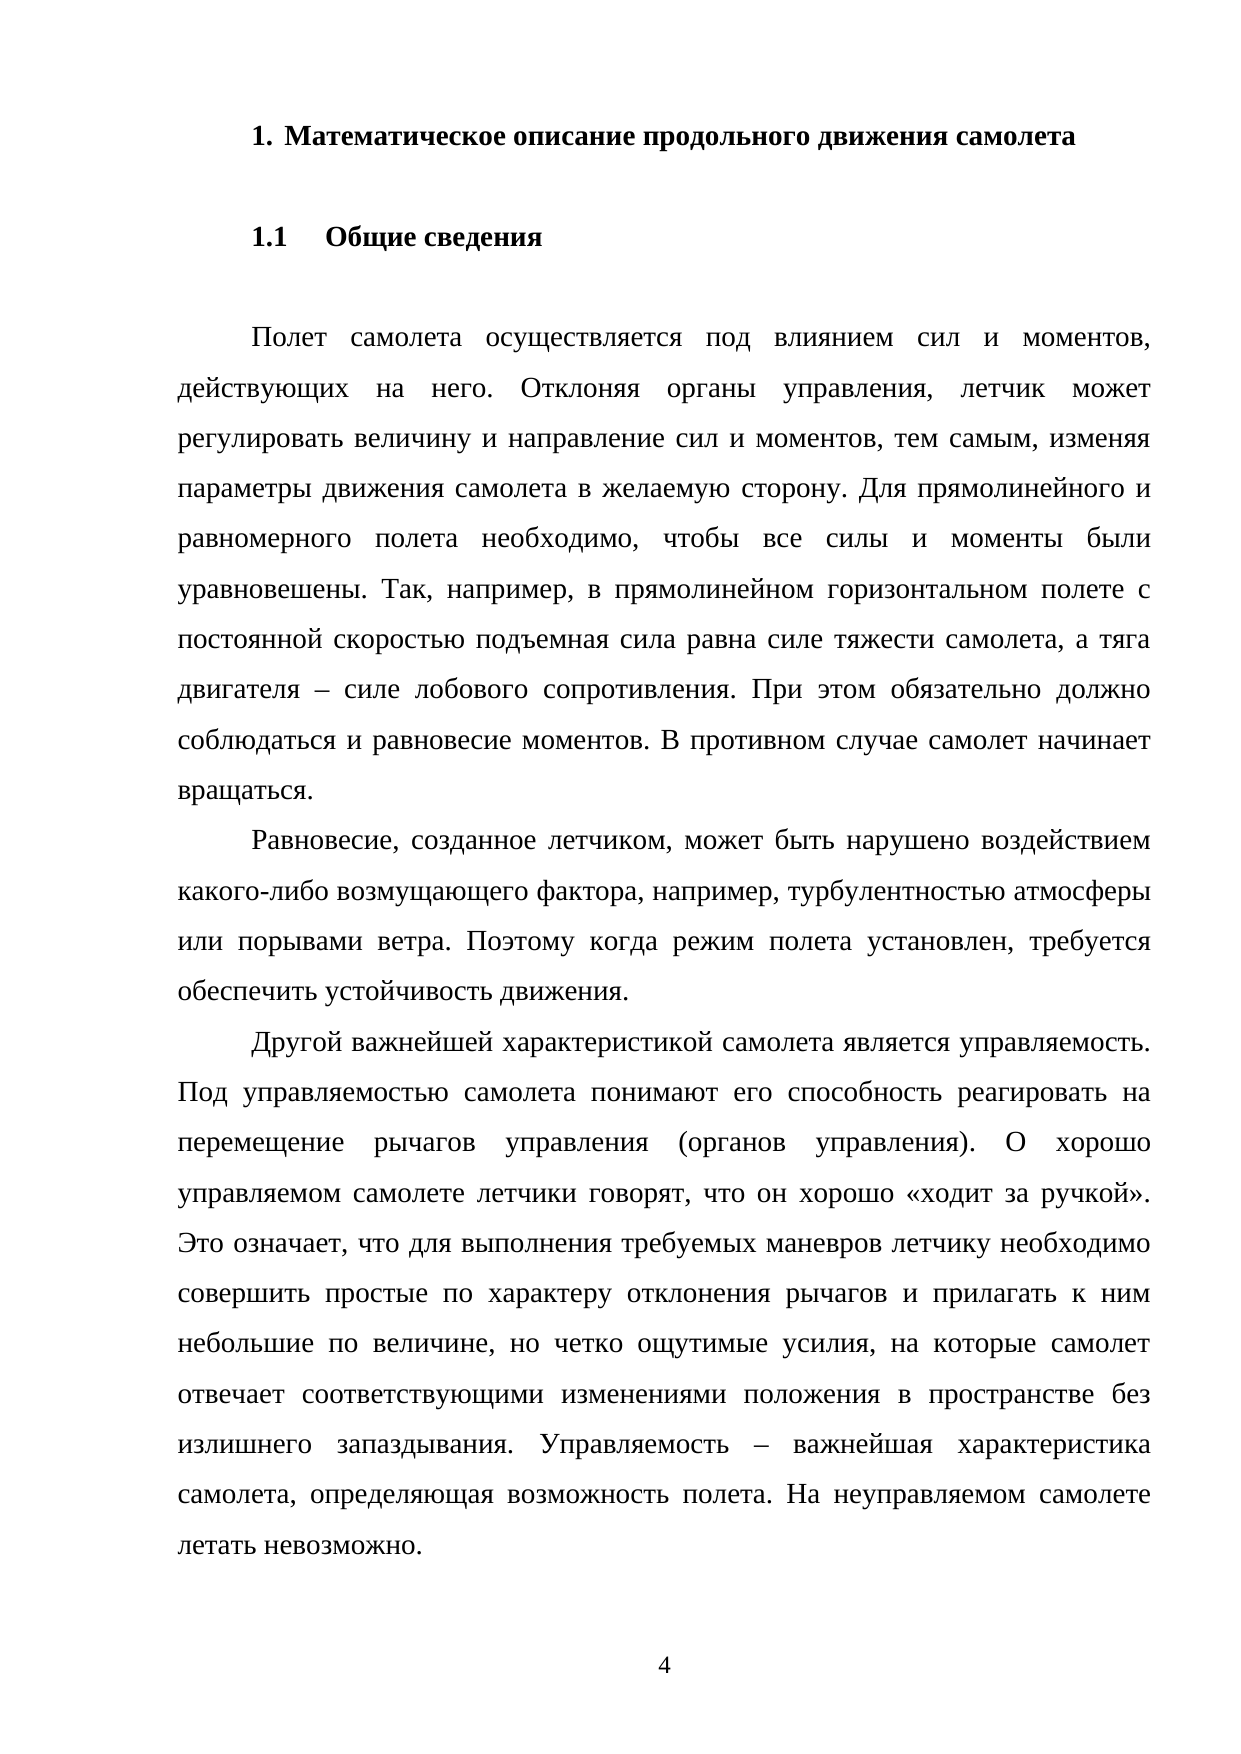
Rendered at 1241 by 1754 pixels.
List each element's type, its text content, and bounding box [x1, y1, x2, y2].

list Математическое описание продольного движения самолета [177, 118, 1152, 152]
subtitle Общие сведения [177, 219, 1152, 252]
text Полет самолета осуществляется под влиянием сил и моментов, действующих на него. Отклоняя органы управления, летчик может регулировать величину и направление сил и моментов, тем самым, изменяя параметры движения самолета в желаемую сторону. Для прямолинейного и равномерного полета необходимо, чтобы все силы и моменты были уравновешены. Так, например, в прямолинейном горизонтальном полете с постоянной скоростью подъемная сила равна силе тяжести самолета, а тяга двигателя – силе лобового сопротивления. При этом обязательно должно соблюдаться и равновесие моментов. В противном случае самолет начинает вращаться. [177, 319, 1152, 806]
text Равновесие, созданное летчиком, может быть нарушено воздействием какого-либо возмущающего фактора, например, турбулентностью атмосферы или порывами ветра. Поэтому когда режим полета установлен, требуется обеспечить устойчивость движения. [177, 822, 1152, 1007]
text Другой важнейшей характеристикой самолета является управляемость. Под управляемостью самолета понимают его способность реагировать на перемещение рычагов управления (органов управления). О хорошо управляемом самолете летчики говорят, что он хорошо «ходит за ручкой». Это означает, что для выполнения требуемых маневров летчику необходимо совершить простые по характеру отклонения рычагов и прилагать к ним небольшие по величине, но четко ощутимые усилия, на которые самолет отвечает соответствующими изменениями положения в пространстве без излишнего запаздывания. Управляемость – важнейшая характеристика самолета, определяющая возможность полета. На неуправляемом самолете летать невозможно. [177, 1024, 1152, 1560]
